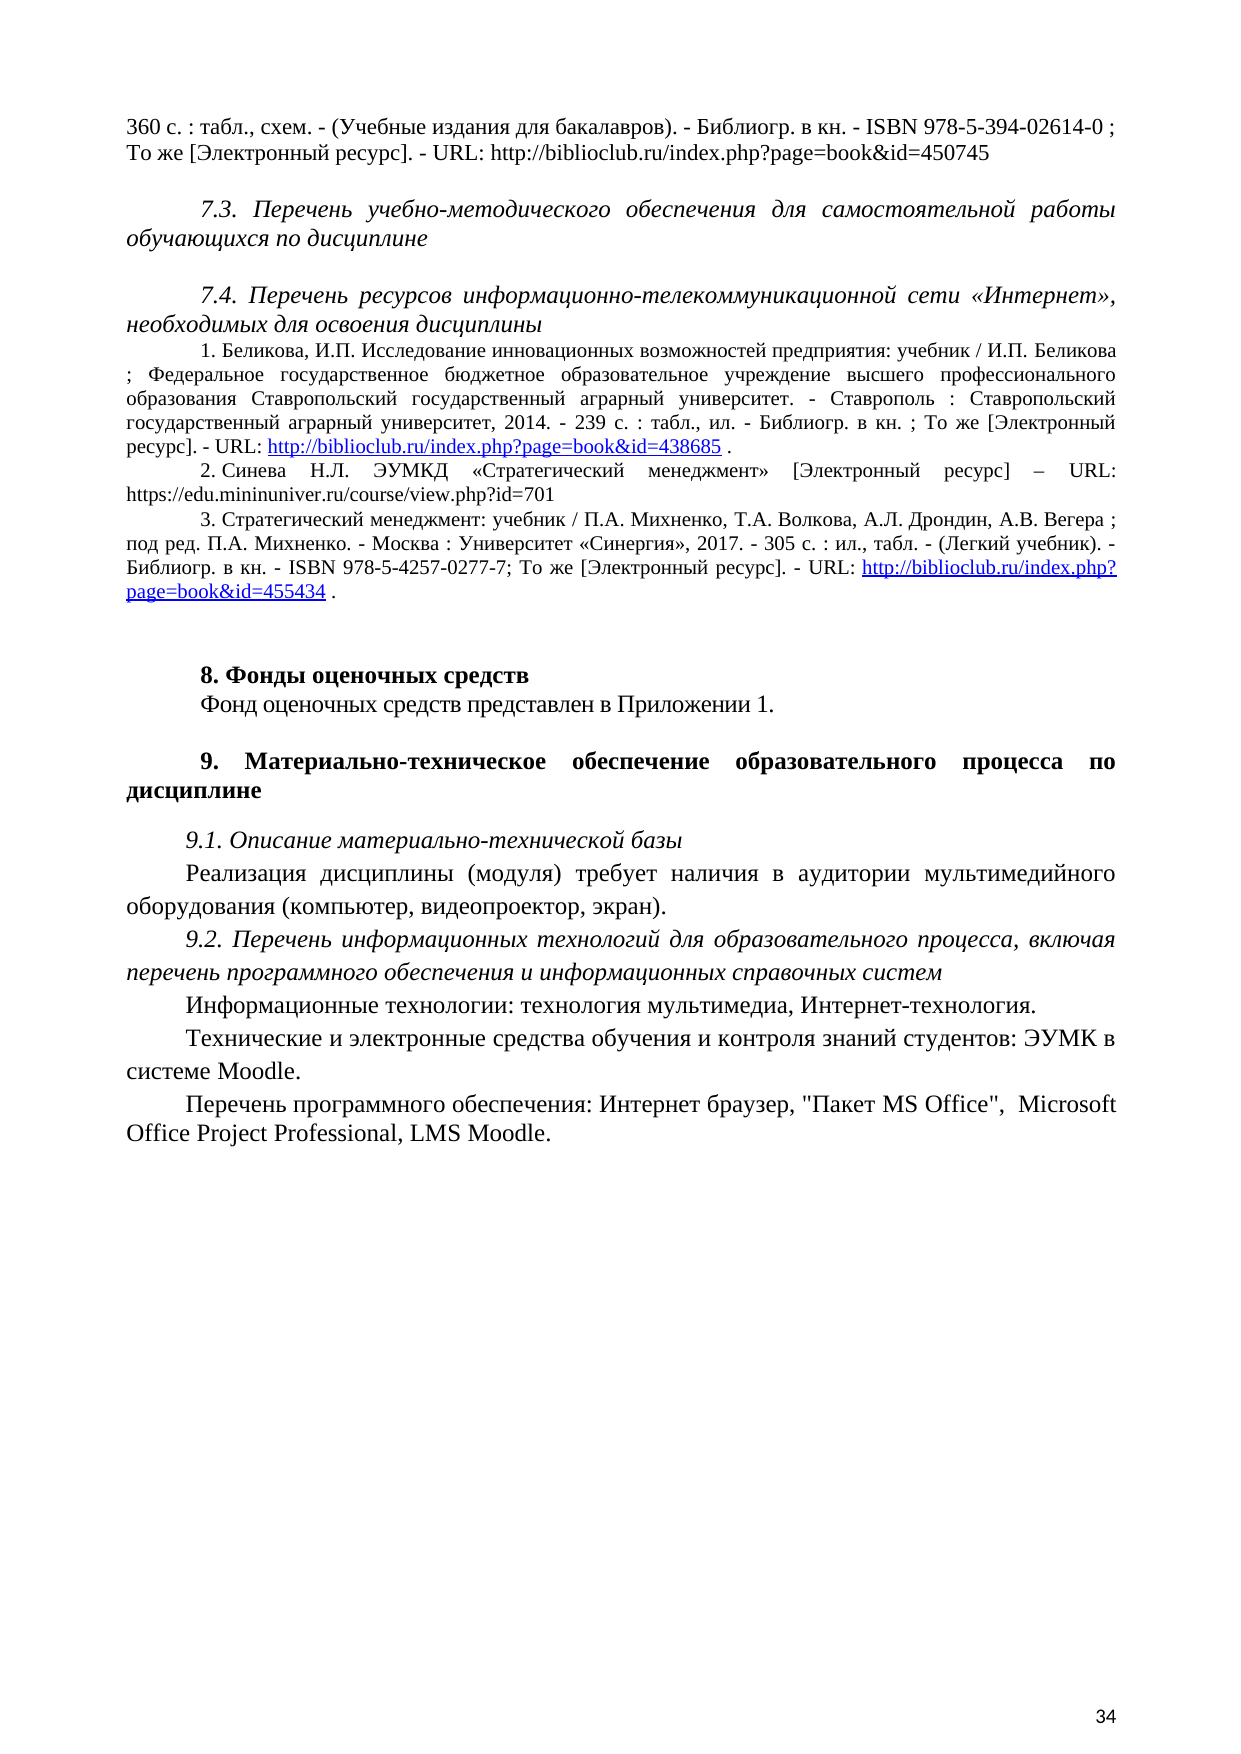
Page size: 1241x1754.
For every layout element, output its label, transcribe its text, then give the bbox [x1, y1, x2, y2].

text 9. Материально-техническое обеспечение образовательного процесса по дисциплине [126, 746, 1116, 804]
list Синева Н.Л. ЭУМКД «Стратегический менеджмент» [Электронный ресурс] – URL: https://edu.mininuniver.ru/course/view.php?id=701 [126, 458, 1116, 506]
text Реализация дисциплины (модуля) требует наличия в аудитории мультимедийного оборудования (компьютер, видеопроектор, экран). [126, 858, 1116, 919]
text 9.2. Перечень информационных технологий для образовательного процесса, включая перечень программного обеспечения и информационных справочных систем [126, 924, 1116, 986]
text 8. Фонды оценочных средств [126, 660, 1116, 689]
text 7.4. Перечень ресурсов информационно-телекоммуникационной сети «Интернет», необходимых для освоения дисциплины [126, 281, 1116, 338]
text Фонд оценочных средств представлен в Приложении 1. [126, 689, 1116, 718]
text 9.1. Описание материально-технической базы [126, 825, 1116, 853]
list Стратегический менеджмент: учебник / П.А. Михненко, Т.А. Волкова, А.Л. Дрондин, А.В. Вегера ; под ред. П.А. Михненко. - Москва : Университет «Синергия», 2017. - 305 с. : ил., табл. - (Легкий учебник). - Библиогр. в кн. - ISBN 978-5-4257-0277-7; То же [Электронный ресурс]. - URL: http://biblioclub.ru/index.php?page=book&id=455434 . [126, 506, 1116, 603]
text Информационные технологии: технология мультимедиа, Интернет-технология. [126, 990, 1116, 1019]
text 7.3. Перечень учебно-методического обеспечения для самостоятельной работы обучающихся по дисциплине [126, 194, 1116, 252]
text Перечень программного обеспечения: Интернет браузер, "Пакет MS Office", Microsoft Office Project Professional, LMS Moodle. [126, 1089, 1116, 1146]
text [126, 113, 1116, 166]
list Беликова, И.П. Исследование инновационных возможностей предприятия: учебник / И.П. Беликова ; Федеральное государственное бюджетное образовательное учреждение высшего профессионального образования Ставропольский государственный аграрный университет. - Ставрополь : Ставропольский государственный аграрный университет, 2014. - 239 с. : табл., ил. - Библиогр. в кн. ; То же [Электронный ресурс]. - URL: http://biblioclub.ru/index.php?page=book&id=438685 . [126, 338, 1116, 458]
text Технические и электронные средства обучения и контроля знаний студентов: ЭУМК в системе Moodle. [126, 1023, 1116, 1085]
